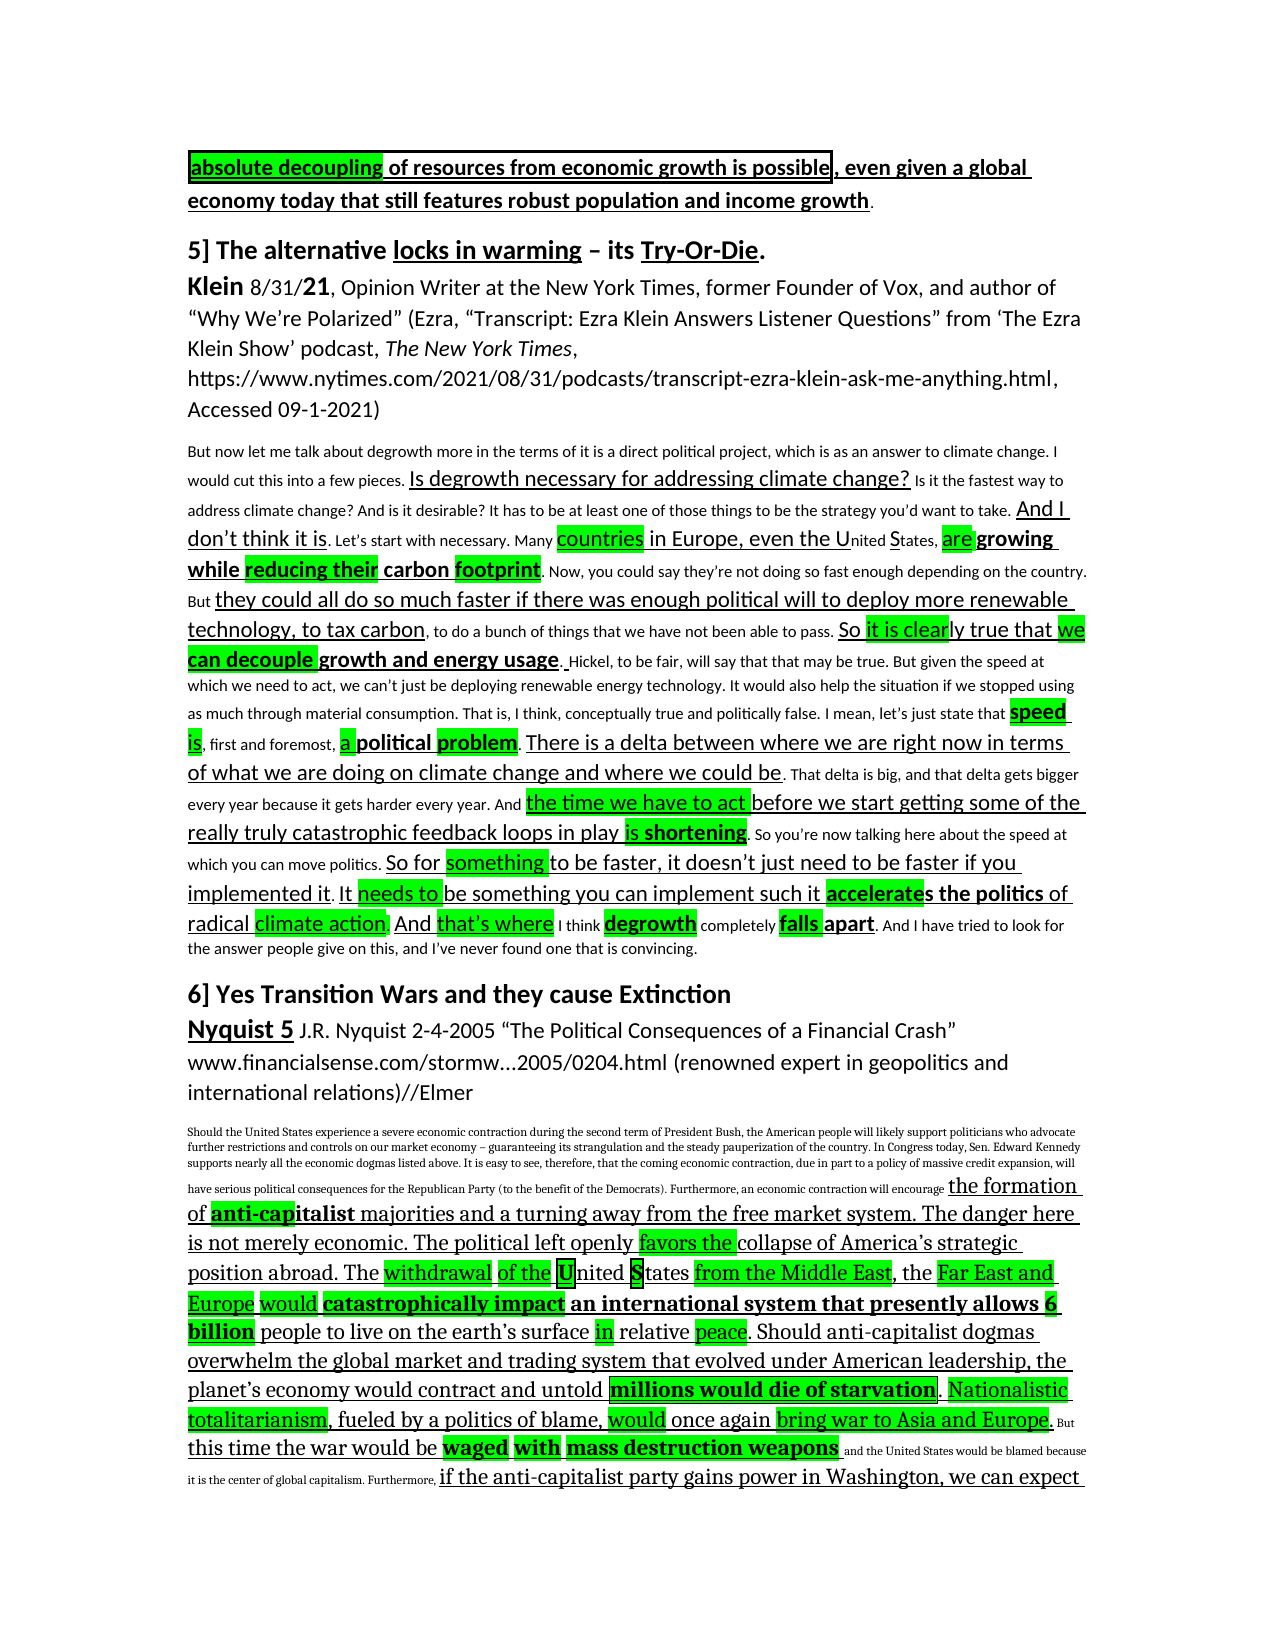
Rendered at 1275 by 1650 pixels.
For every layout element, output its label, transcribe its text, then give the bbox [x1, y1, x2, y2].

subtitle 5] The alternative locks in warming – its Try-Or-Die. [187, 233, 1087, 266]
text Klein 8/31/21, Opinion Writer at the New York Times, former Founder of Vox, and author of “Why We’re Polarized” (Ezra, “Transcript: Ezra Klein Answers Listener Questions” from ‘The Ezra Klein Show’ podcast, The New York Times, https://www.nytimes.com/2021/08/31/podcasts/transcript-ezra-klein-ask-me-anything.html, Accessed 09-1-2021) [187, 269, 1087, 423]
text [187, 150, 1087, 214]
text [187, 1125, 1087, 1490]
subtitle 6] Yes Transition Wars and they cause Extinction [187, 977, 1087, 1010]
text Nyquist 5 J.R. Nyquist 2-4-2005 “The Political Consequences of a Financial Crash” www.financialsense.com/stormw...2005/0204.html (renowned expert in geopolitics and international relations)//Elmer [187, 1013, 1087, 1106]
text But now let me talk about degrowth more in the terms of it is a direct political project, which is as an answer to climate change. I would cut this into a few pieces. Is degrowth necessary for addressing climate change? Is it the fastest way to address climate change? And is it desirable? It has to be at least one of those things to be the strategy you’d want to take. And I don’t think it is. Let’s start with necessary. Many countries in Europe, even the United States, are growing while reducing their carbon footprint. Now, you could say they’re not doing so fast enough depending on the country. But they could all do so much faster if there was enough political will to deploy more renewable technology, to tax carbon, to do a bunch of things that we have not been able to pass. So it is clearly true that we can decouple growth and energy usage. Hickel, to be fair, will say that that may be true. But given the speed at which we need to act, we can’t just be deploying renewable energy technology. It would also help the situation if we stopped using as much through material consumption. That is, I think, conceptually true and politically false. I mean, let’s just state that speed is, first and foremost, a political problem. There is a delta between where we are right now in terms of what we are doing on climate change and where we could be. That delta is big, and that delta gets bigger every year because it gets harder every year. And the time we have to act before we start getting some of the really truly catastrophic feedback loops in play is shortening. So you’re now talking here about the speed at which you can move politics. So for something to be faster, it doesn’t just need to be faster if you implemented it. It needs to be something you can implement such it accelerates the politics of radical climate action. And that’s where I think degrowth completely falls apart. And I have tried to look for the answer people give on this, and I’ve never found one that is convincing. [187, 442, 1087, 959]
